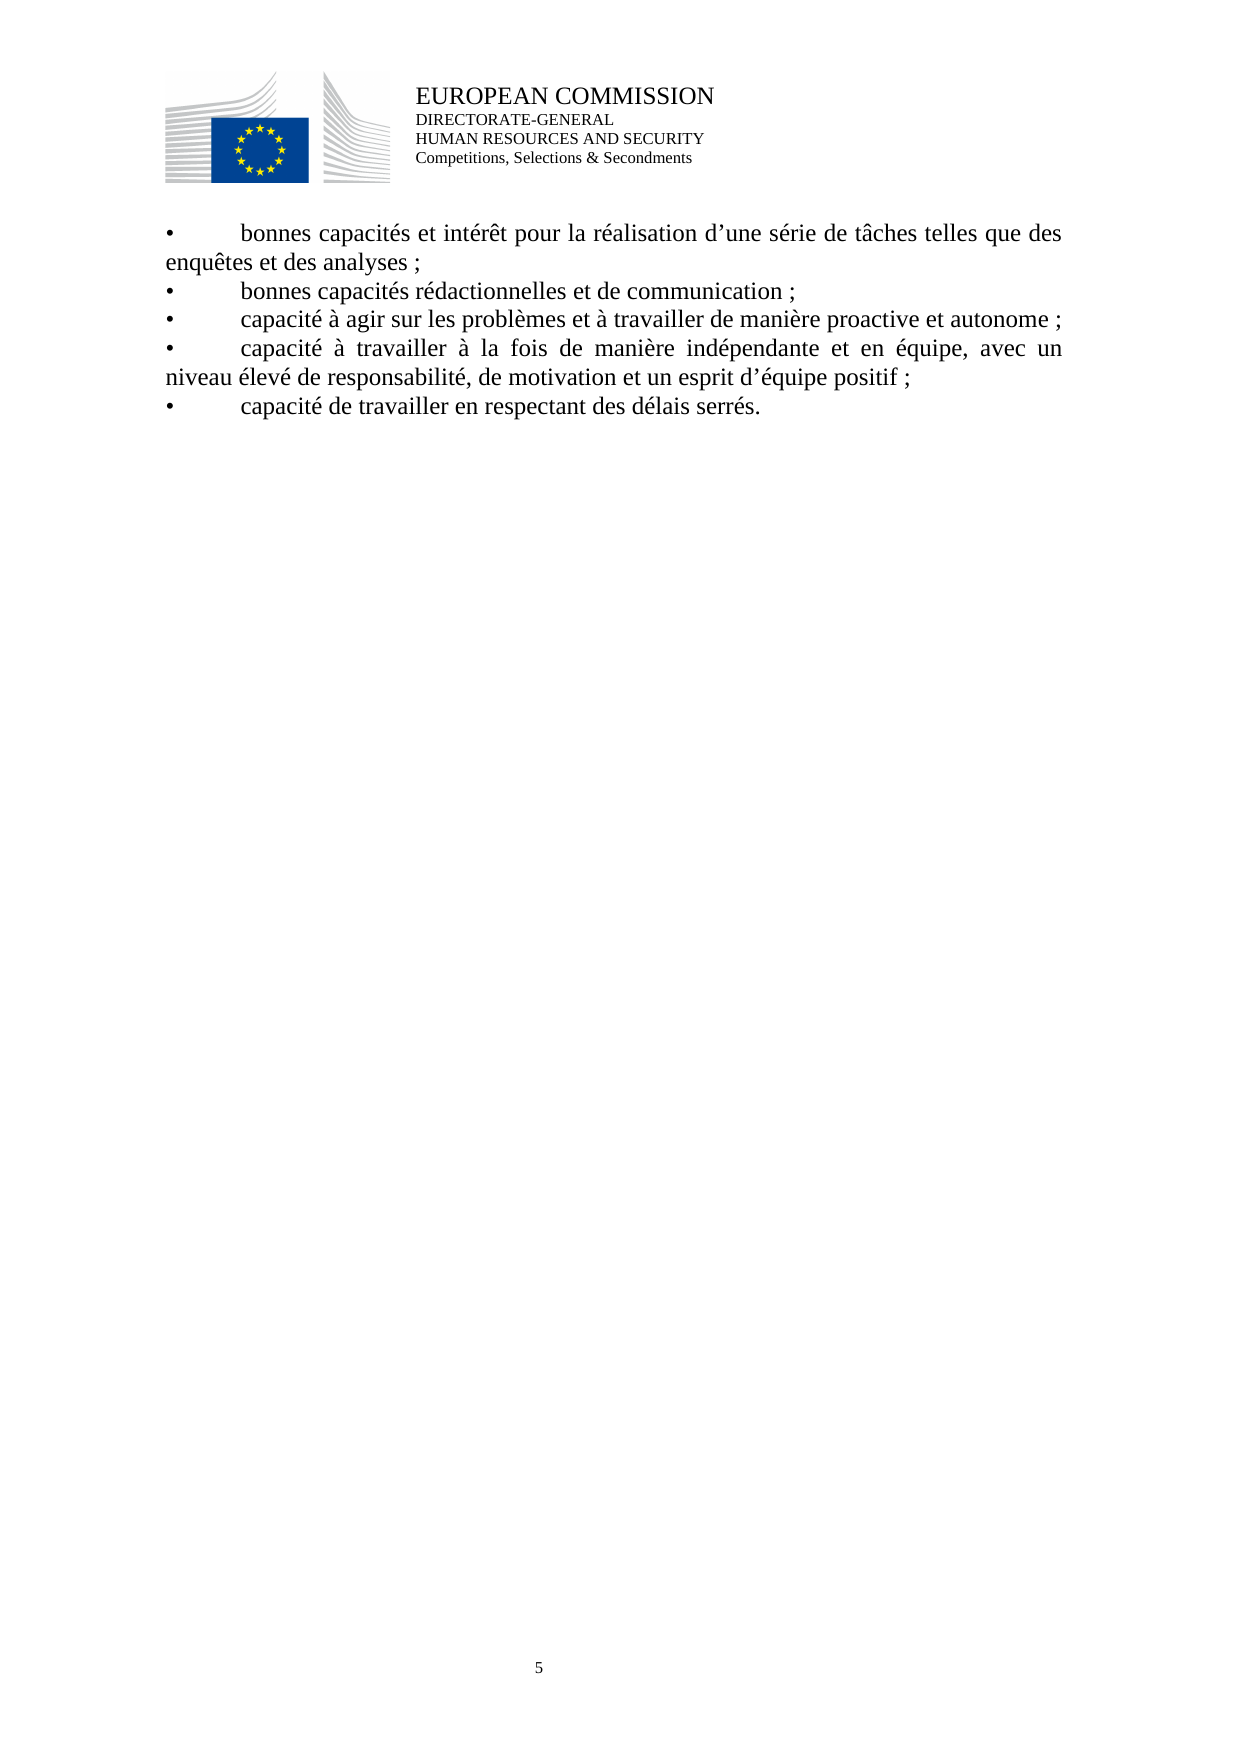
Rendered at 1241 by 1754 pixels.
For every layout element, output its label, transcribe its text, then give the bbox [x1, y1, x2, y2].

text • capacité de travailler en respectant des délais serrés. [165, 391, 1063, 419]
text • capacité à agir sur les problèmes et à travailler de manière proactive et autonome ; [165, 304, 1063, 333]
text • capacité à travailler à la fois de manière indépendante et en équipe, avec un niveau élevé de responsabilité, de motivation et un esprit d’équipe positif ; [165, 333, 1063, 391]
picture [165, 71, 391, 183]
text • bonnes capacités rédactionnelles et de communication ; [165, 276, 1063, 304]
text • bonnes capacités et intérêt pour la réalisation d’une série de tâches telles que des enquêtes et des analyses ; [165, 134, 1063, 276]
